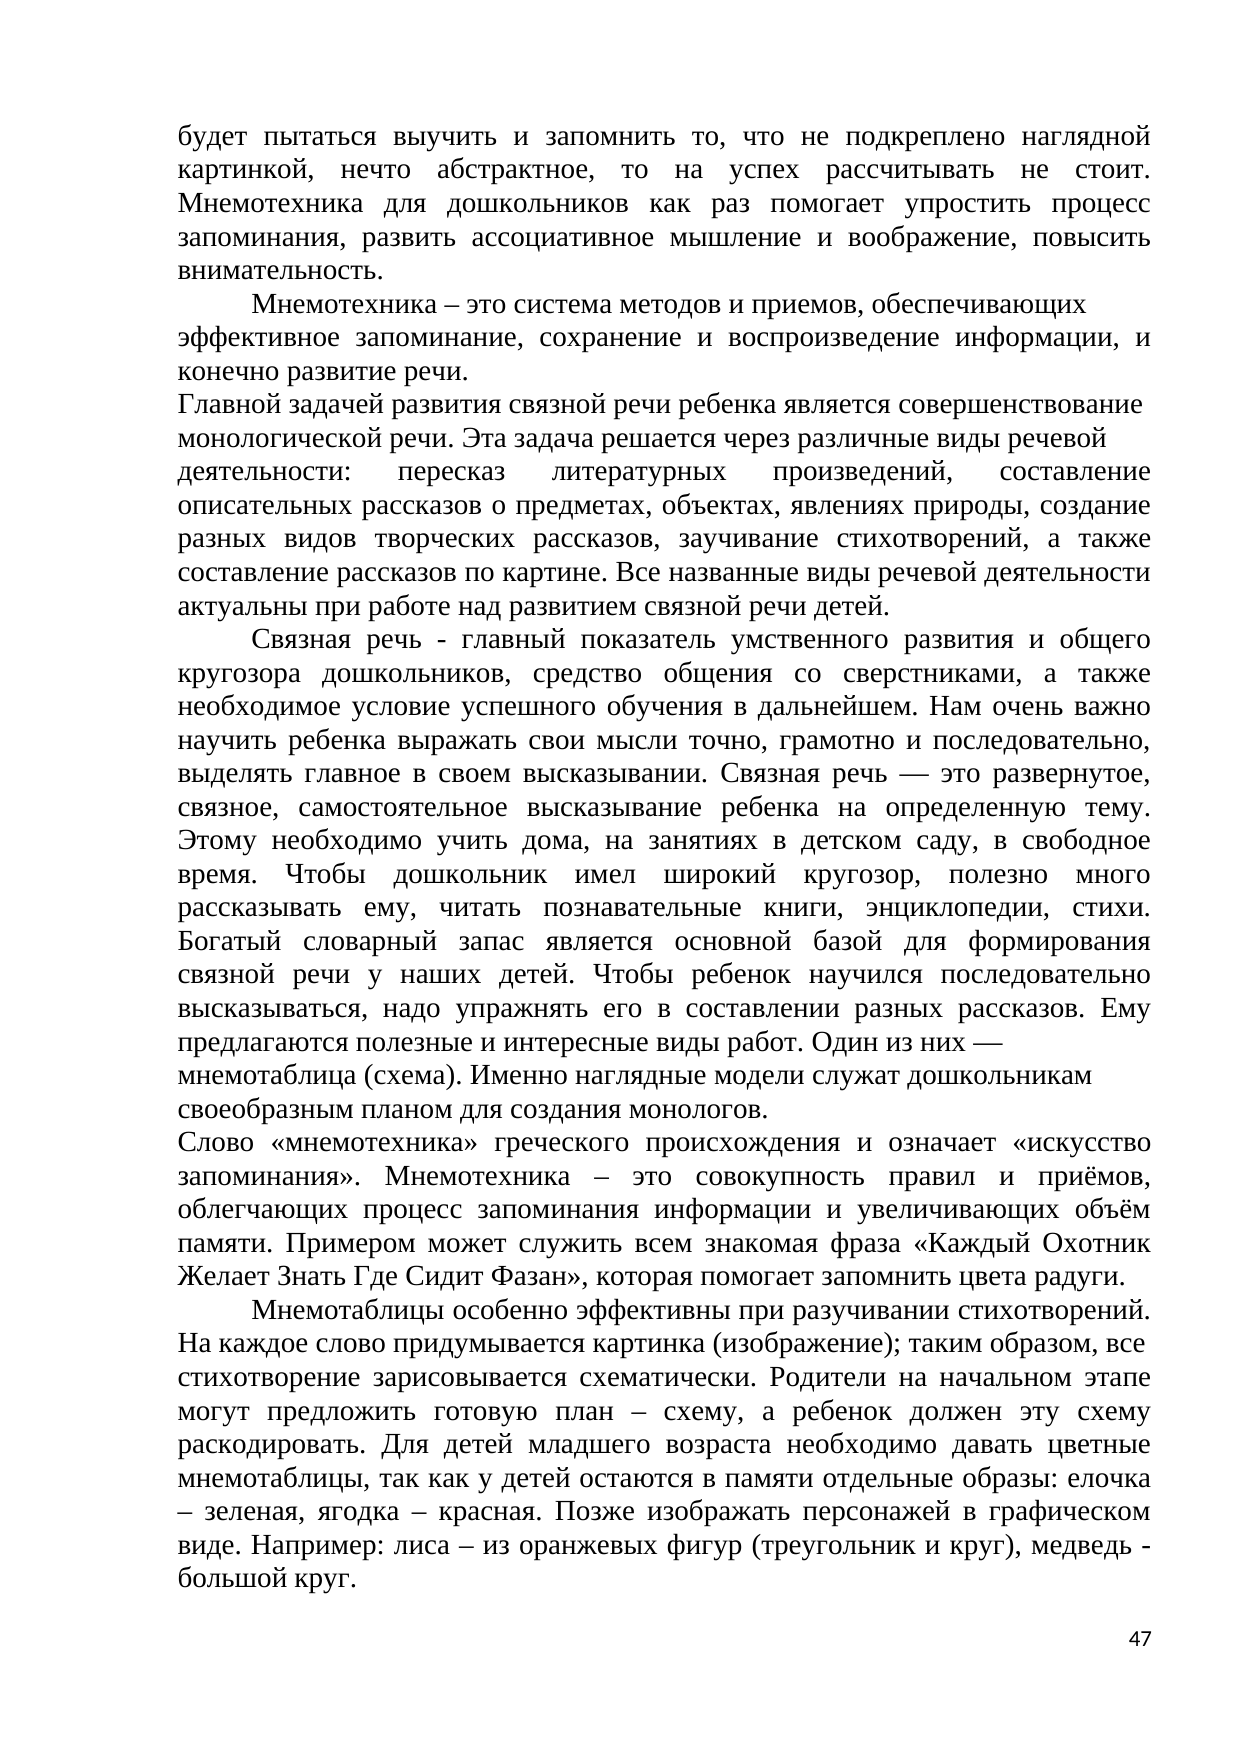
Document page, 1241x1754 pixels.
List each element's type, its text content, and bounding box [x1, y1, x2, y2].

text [177, 118, 1152, 286]
text своеобразным планом для создания монологов. [177, 1091, 1152, 1124]
text стихотворение зарисовывается схематически. Родители на начальном этапе могут предложить готовую план – схему, а ребенок должен эту схему раскодировать. Для детей младшего возраста необходимо давать цветные мнемотаблицы, так как у детей остаются в памяти отдельные образы: елочка – зеленая, ягодка – красная. Позже изображать персонажей в графическом виде. Например: лиса – из оранжевых фигур (треугольник и круг), медведь - большой круг. [177, 1359, 1152, 1594]
text Мнемотаблицы особенно эффективны при разучивании стихотворений. На каждое слово придумывается картинка (изображение); таким образом, все [177, 1292, 1152, 1359]
text Слово «мнемотехника» греческого происхождения и означает «искусство запоминания». Мнемотехника – это совокупность правил и приёмов, облегчающих процесс запоминания информации и увеличивающих объём памяти. Примером может служить всем знакомая фраза «Каждый Охотник Желает Знать Где Сидит Фазан», которая помогает запомнить цвета радуги. [177, 1124, 1152, 1292]
text деятельности: пересказ литературных произведений, составление описательных рассказов о предметах, объектах, явлениях природы, создание разных видов творческих рассказов, заучивание стихотворений, а также составление рассказов по картине. Все названные виды речевой деятельности актуальны при работе над развитием связной речи детей. [177, 453, 1152, 621]
text монологической речи. Эта задача решается через различные виды речевой [177, 420, 1152, 453]
text эффективное запоминание, сохранение и воспроизведение информации, и конечно развитие речи. [177, 319, 1152, 386]
text мнемотаблица (схема). Именно наглядные модели служат дошкольникам [177, 1057, 1152, 1091]
text Связная речь - главный показатель умственного развития и общего кругозора дошкольников, средство общения со сверстниками, а также необходимое условие успешного обучения в дальнейшем. Нам очень важно научить ребенка выражать свои мысли точно, грамотно и последовательно, выделять главное в своем высказывании. Связная речь — это развернутое, связное, самостоятельное высказывание ребенка на определенную тему. Этому необходимо учить дома, на занятиях в детском саду, в свободное время. Чтобы дошкольник имел широкий кругозор, полезно много рассказывать ему, читать познавательные книги, энциклопедии, стихи. Богатый словарный запас является основной базой для формирования связной речи у наших детей. Чтобы ребенок научился последовательно высказываться, надо упражнять его в составлении разных рассказов. Ему предлагаются полезные и интересные виды работ. Один из них — [177, 621, 1152, 1057]
text Мнемотехника – это система методов и приемов, обеспечивающих [177, 286, 1152, 319]
text Главной задачей развития связной речи ребенка является совершенствование [177, 386, 1152, 420]
